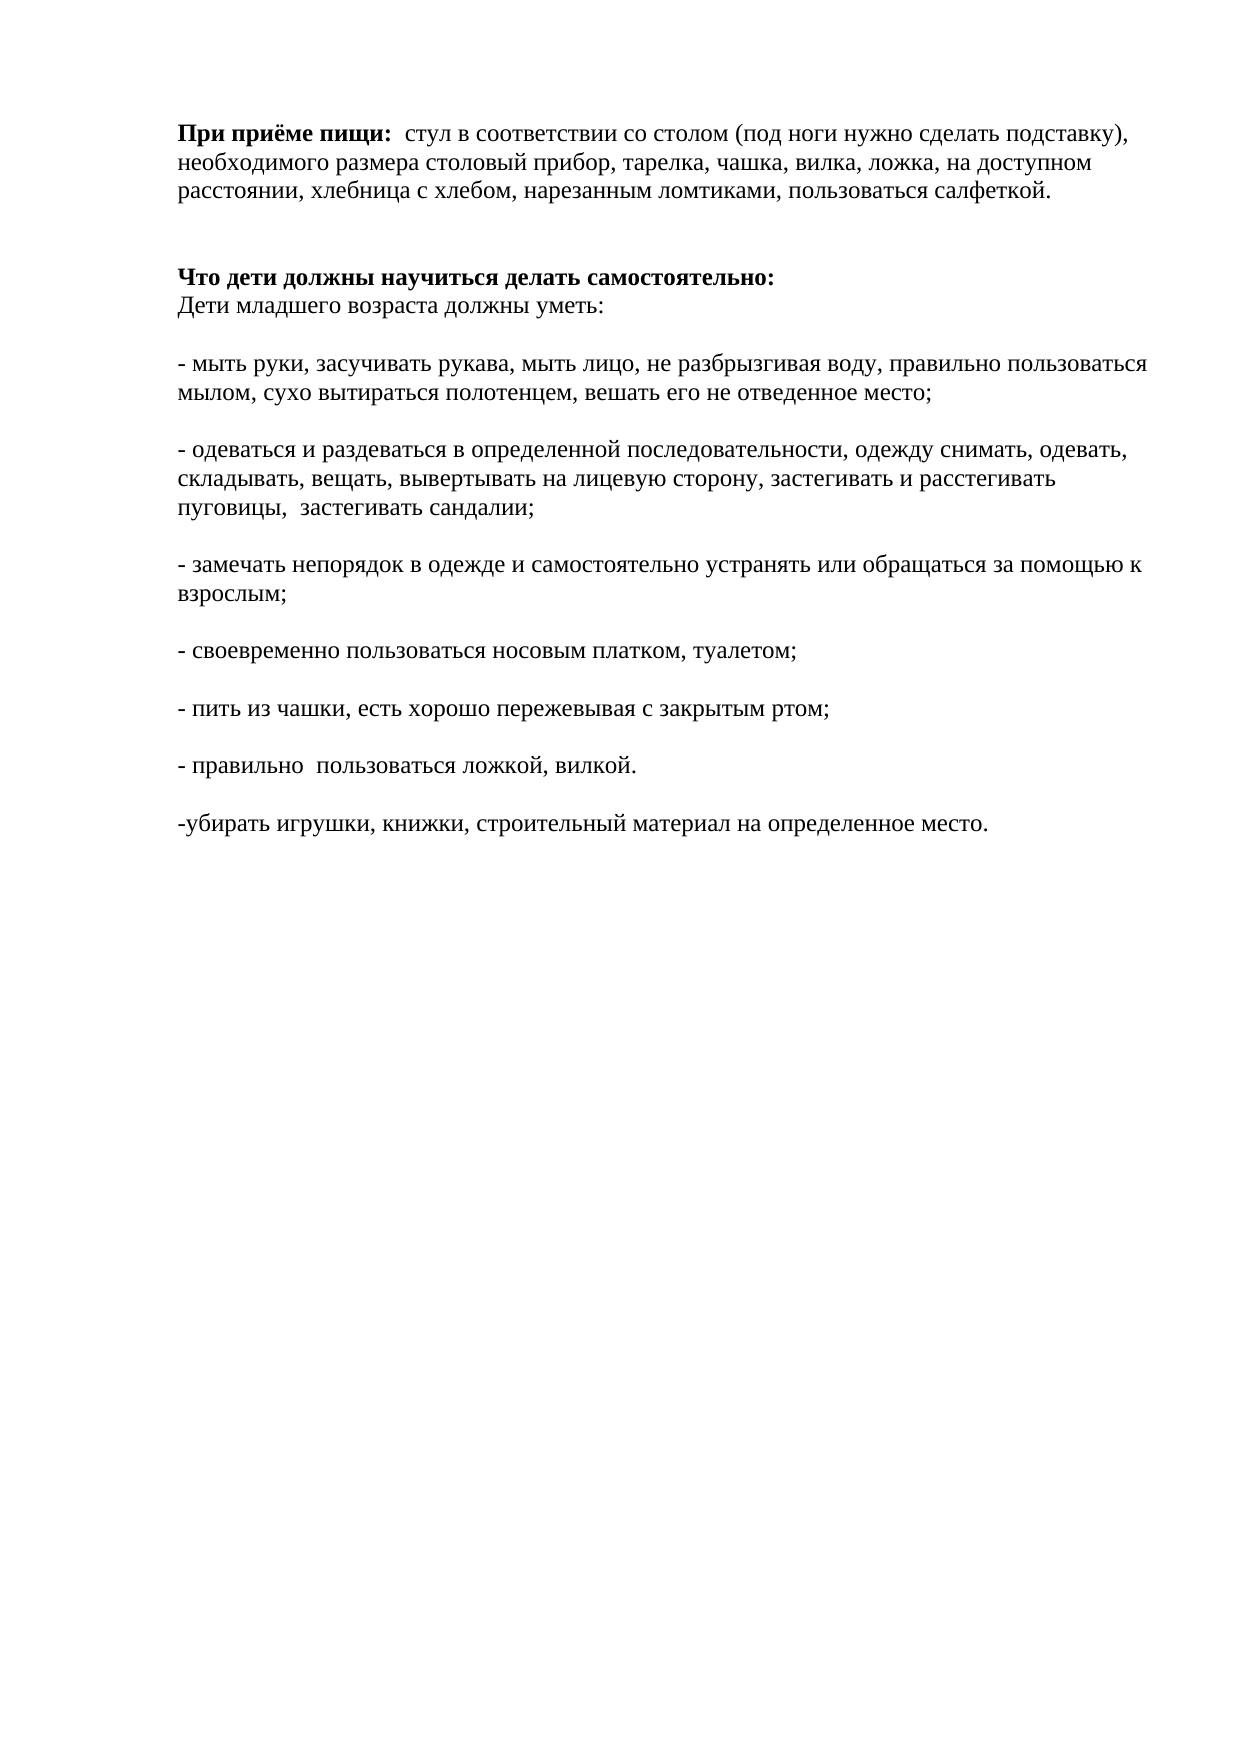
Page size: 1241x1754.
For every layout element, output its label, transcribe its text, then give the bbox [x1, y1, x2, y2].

text Что дети должны научиться делать самостоятельно: [177, 262, 1152, 291]
text - своевременно пользоваться носовым платком, туалетом; [177, 636, 1152, 664]
text - пить из чашки, есть хорошо пережевывая с закрытым ртом; [177, 693, 1152, 722]
text - одеваться и раздеваться в определенной последовательности, одежду снимать, одевать, складывать, вещать, вывертывать на лицевую сторону, застегивать и расстегивать пуговицы, застегивать сандалии; [177, 434, 1152, 521]
text Дети младшего возраста должны уметь: [177, 291, 1152, 319]
text - правильно пользоваться ложкой, вилкой. [177, 751, 1152, 779]
text - замечать непорядок в одежде и самостоятельно устранять или обращаться за помощью к взрослым; [177, 549, 1152, 607]
text При приёме пищи: стул в соответствии со столом (под ноги нужно сделать подставку), необходимого размера столовый прибор, тарелка, чашка, вилка, ложка, на доступном расстоянии, хлебница с хлебом, нарезанным ломтиками, пользоваться салфеткой. [177, 118, 1152, 204]
text -убирать игрушки, книжки, строительный материал на определенное место. [177, 808, 1152, 837]
text - мыть руки, засучивать рукава, мыть лицо, не разбрызгивая воду, правильно пользоваться мылом, сухо вытираться полотенцем, вешать его не отведенное место; [177, 348, 1152, 406]
